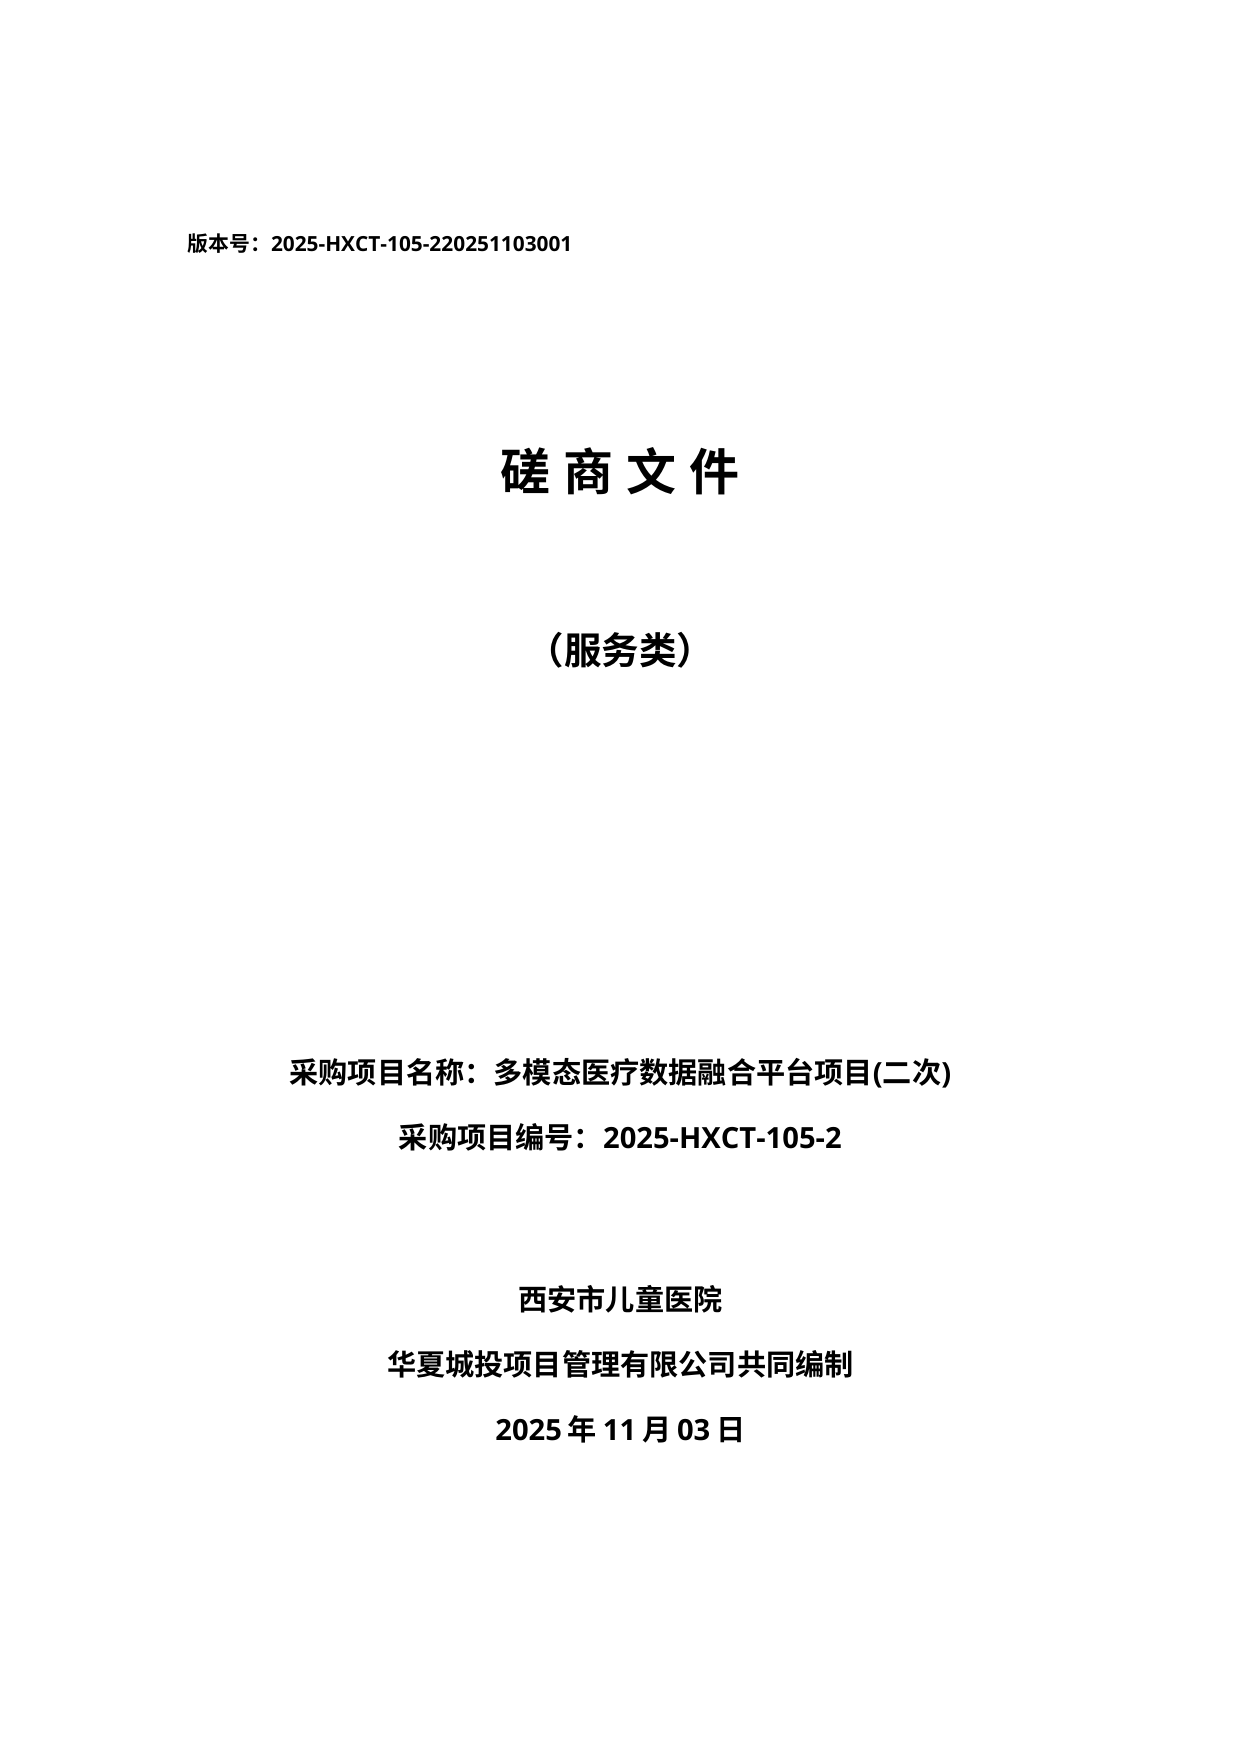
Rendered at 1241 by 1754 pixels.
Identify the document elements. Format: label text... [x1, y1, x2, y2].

text 磋 商 文 件 [187, 422, 1053, 617]
text 采购项目编号：2025-HXCT-105-2 [187, 1104, 1053, 1267]
text 采购项目名称：多模态医疗数据融合平台项目(二次) [187, 1039, 1053, 1104]
text 版本号：2025-HXCT-105-220251103001 [187, 227, 1053, 422]
text 西安市儿童医院 [187, 1267, 1053, 1332]
text 华夏城投项目管理有限公司共同编制 [187, 1332, 1053, 1397]
text 2025年11月03日 [187, 1397, 1053, 1462]
text （服务类） [187, 617, 1053, 1039]
